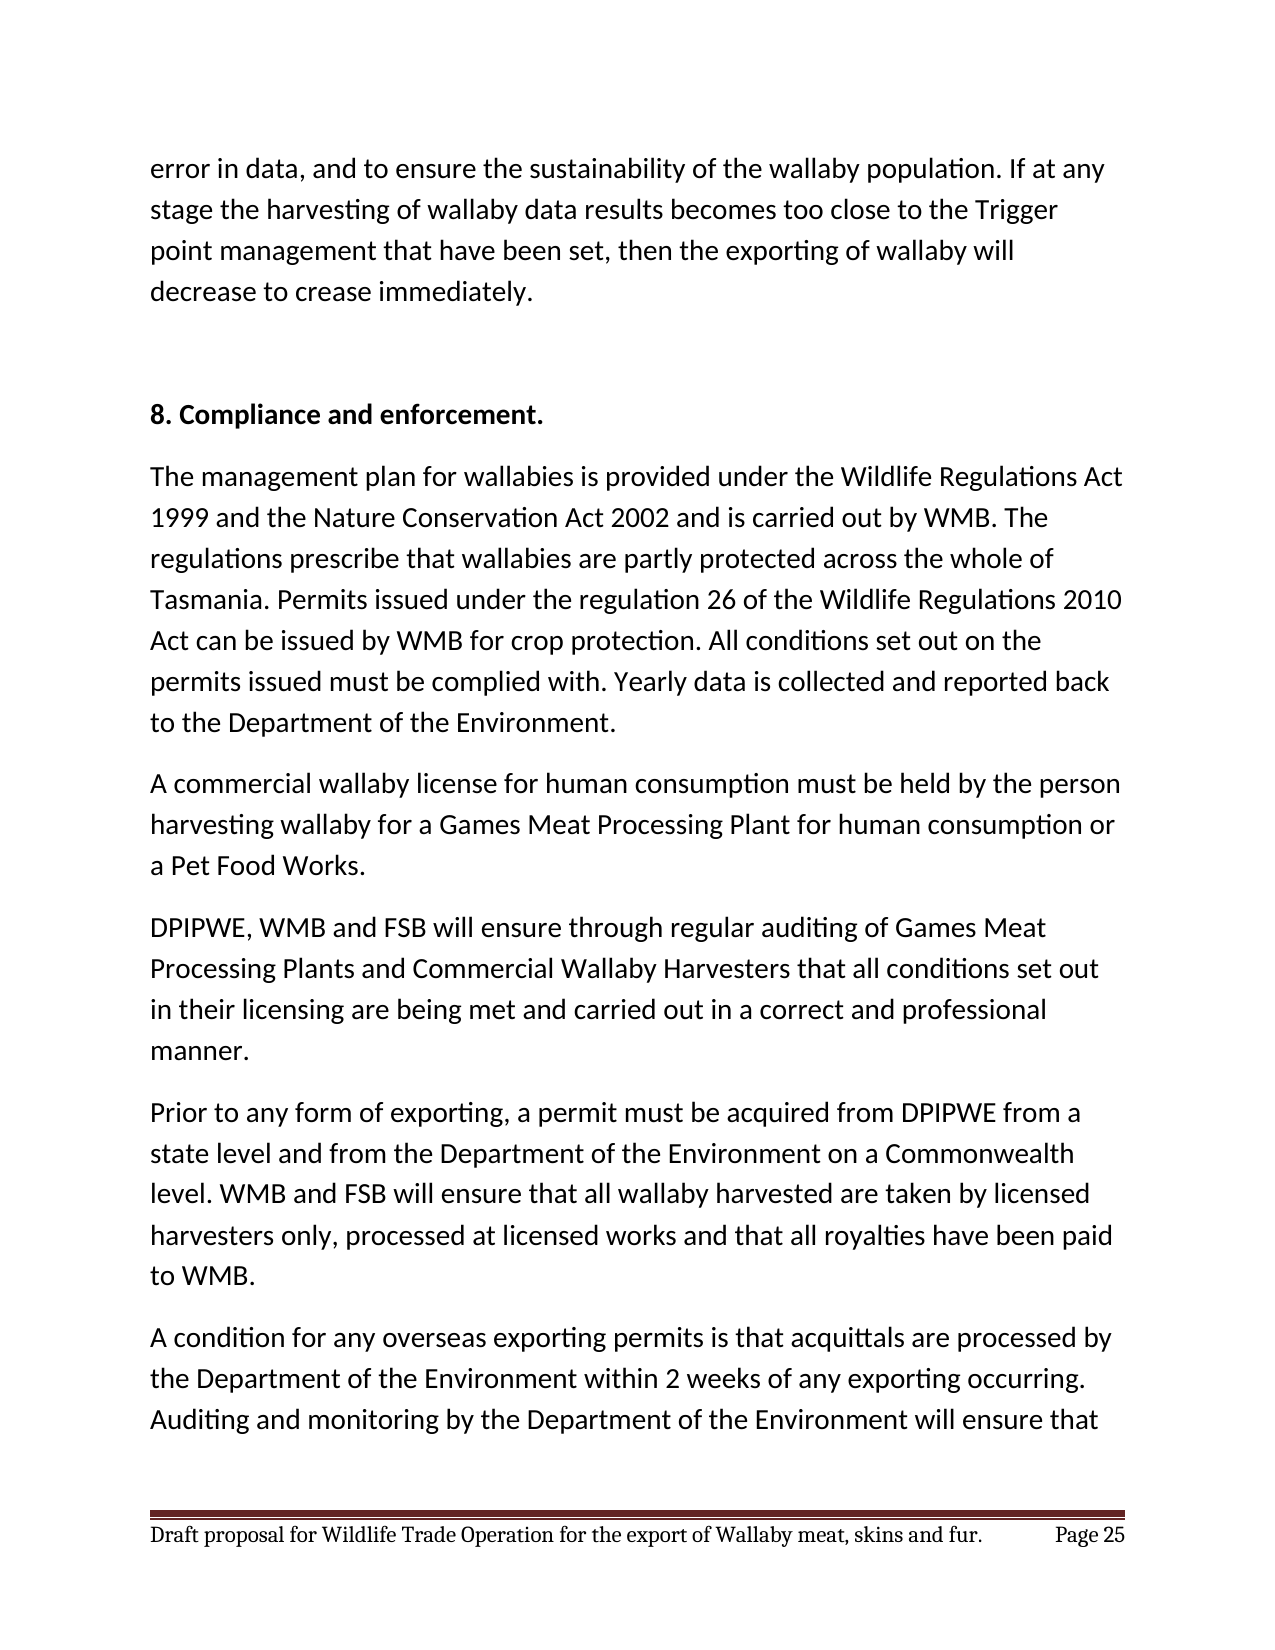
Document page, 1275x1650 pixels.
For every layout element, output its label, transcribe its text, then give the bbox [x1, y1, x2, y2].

text DPIPWE, WMB and FSB will ensure through regular auditing of Games Meat Processing Plants and Commercial Wallaby Harvesters that all conditions set out in their licensing are being met and carried out in a correct and professional manner. [150, 909, 1125, 1068]
text A commercial wallaby license for human consumption must be held by the person harvesting wallaby for a Games Meat Processing Plant for human consumption or a Pet Food Works. [150, 766, 1125, 883]
text The management plan for wallabies is provided under the Wildlife Regulations Act 1999 and the Nature Conservation Act 2002 and is carried out by WMB. The regulations prescribe that wallabies are partly protected across the whole of Tasmania. Permits issued under the regulation 26 of the Wildlife Regulations 2010 Act can be issued by WMB for crop protection. All conditions set out on the permits issued must be complied with. Yearly data is collected and reported back to the Department of the Environment. [150, 458, 1125, 739]
text 8. Compliance and enforcement. [150, 396, 1125, 432]
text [150, 150, 1125, 308]
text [150, 1319, 1125, 1437]
text Prior to any form of exporting, a permit must be acquired from DPIPWE from a state level and from the Department of the Environment on a Commonwealth level. WMB and FSB will ensure that all wallaby harvested are taken by licensed harvesters only, processed at licensed works and that all royalties have been paid to WMB. [150, 1094, 1125, 1293]
